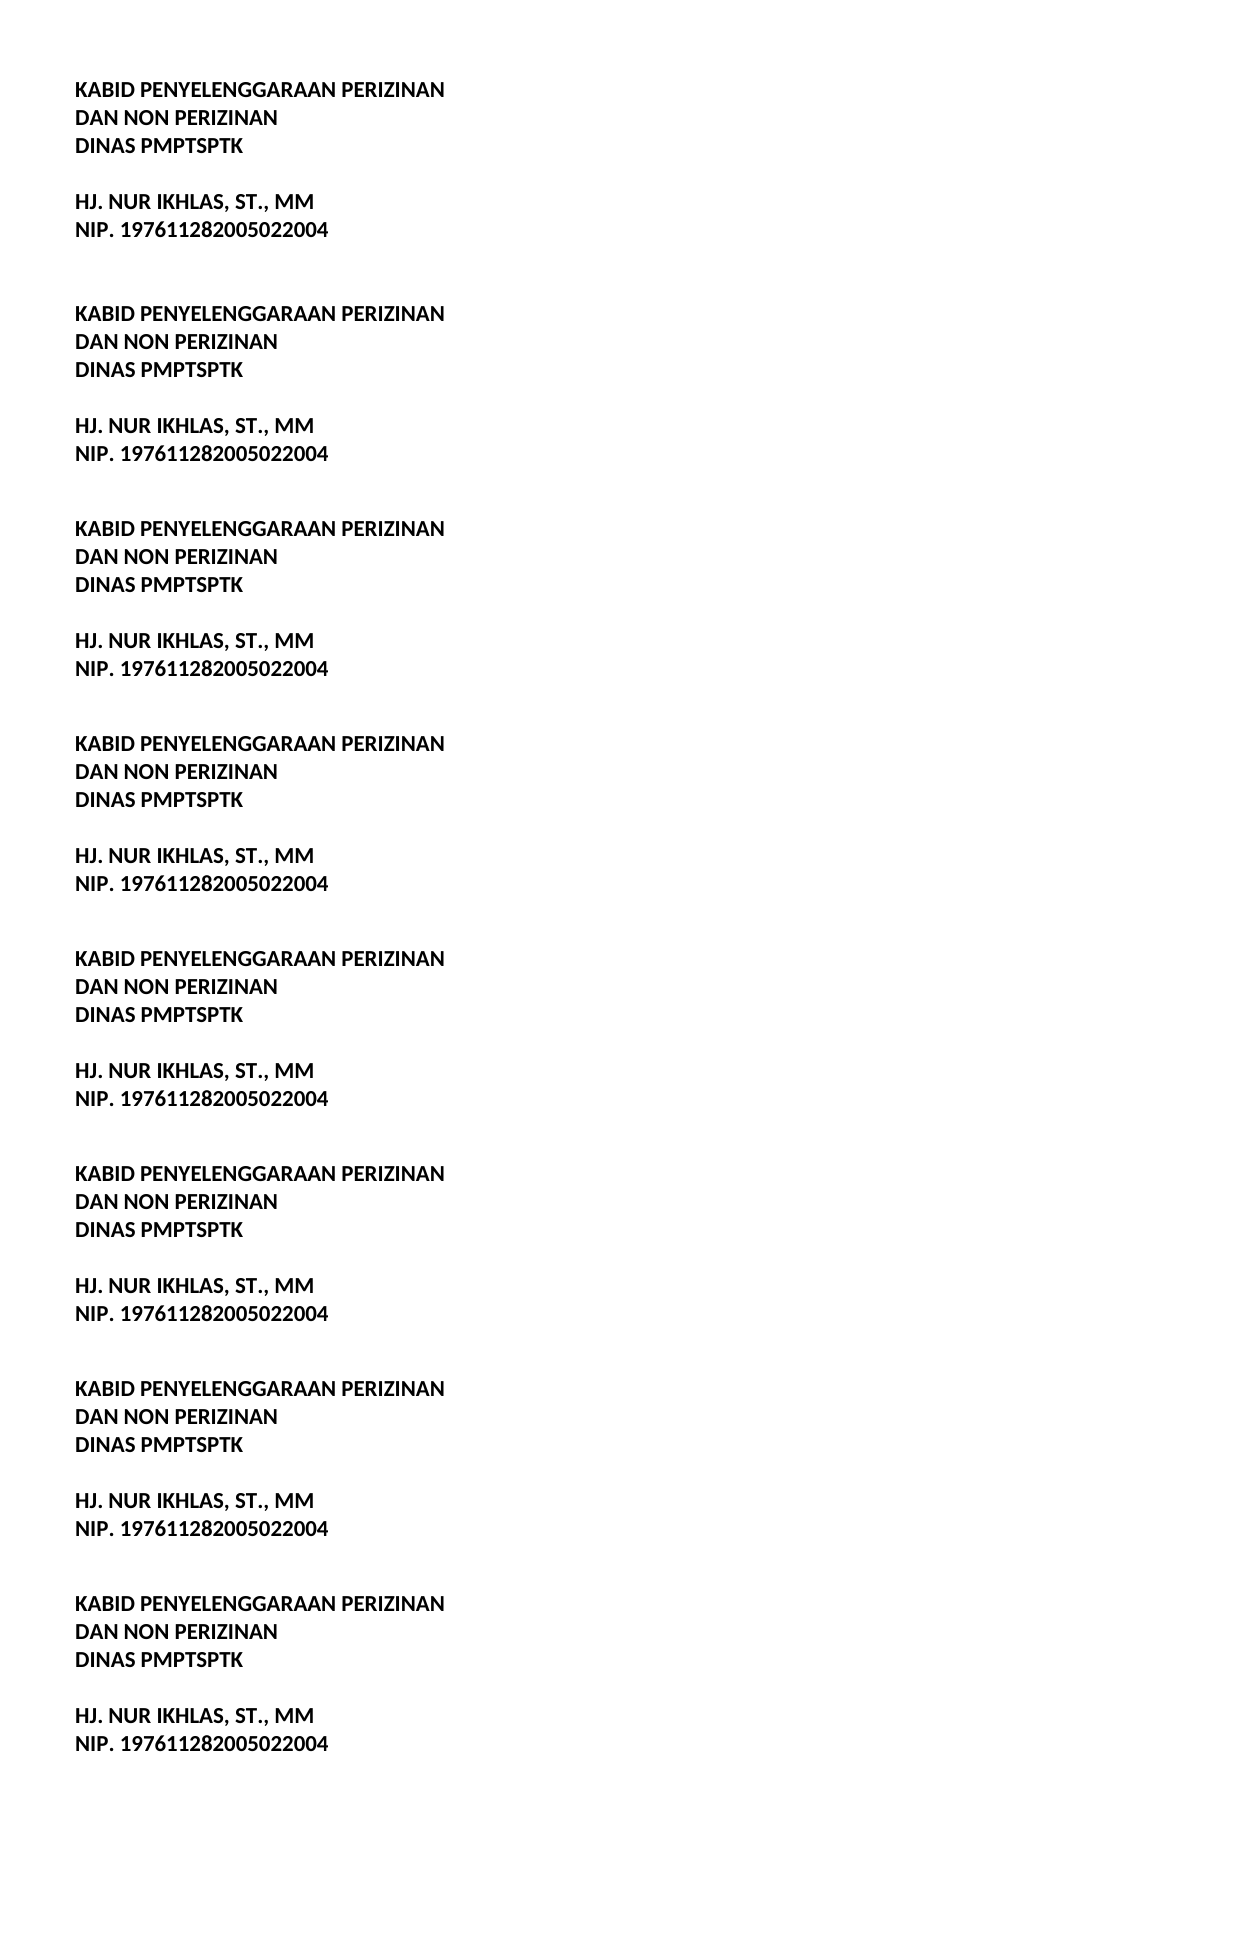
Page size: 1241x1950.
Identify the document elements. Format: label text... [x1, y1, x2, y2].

text DAN NON PERIZINAN [75, 542, 1165, 570]
text DAN NON PERIZINAN [75, 103, 1165, 131]
text NIP. 197611282005022004 [75, 1299, 1165, 1327]
text DINAS PMPTSPTK [75, 1215, 1165, 1243]
text NIP. 197611282005022004 [75, 1729, 1165, 1757]
text NIP. 197611282005022004 [75, 439, 1165, 467]
text NIP. 197611282005022004 [75, 1084, 1165, 1112]
text HJ. NUR IKHLAS, ST., MM [75, 1271, 1165, 1299]
text HJ. NUR IKHLAS, ST., MM [75, 841, 1165, 869]
text DAN NON PERIZINAN [75, 757, 1165, 785]
text DINAS PMPTSPTK [75, 785, 1165, 813]
text HJ. NUR IKHLAS, ST., MM [75, 1486, 1165, 1514]
text DINAS PMPTSPTK [75, 131, 1165, 159]
text DINAS PMPTSPTK [75, 1430, 1165, 1458]
text DINAS PMPTSPTK [75, 1000, 1165, 1028]
text HJ. NUR IKHLAS, ST., MM [75, 411, 1165, 439]
text NIP. 197611282005022004 [75, 1514, 1165, 1542]
text KABID PENYELENGGARAAN PERIZINAN [75, 514, 1165, 542]
text KABID PENYELENGGARAAN PERIZINAN [75, 729, 1165, 757]
text KABID PENYELENGGARAAN PERIZINAN [75, 1589, 1165, 1617]
text KABID PENYELENGGARAAN PERIZINAN [75, 944, 1165, 972]
text HJ. NUR IKHLAS, ST., MM [75, 1701, 1165, 1729]
text NIP. 197611282005022004 [75, 215, 1165, 243]
text DAN NON PERIZINAN [75, 972, 1165, 1000]
text DINAS PMPTSPTK [75, 1645, 1165, 1673]
text NIP. 197611282005022004 [75, 654, 1165, 682]
text DAN NON PERIZINAN [75, 1617, 1165, 1645]
text NIP. 197611282005022004 [75, 869, 1165, 897]
text KABID PENYELENGGARAAN PERIZINAN [75, 299, 1165, 327]
text HJ. NUR IKHLAS, ST., MM [75, 1056, 1165, 1084]
text HJ. NUR IKHLAS, ST., MM [75, 187, 1165, 215]
text DAN NON PERIZINAN [75, 327, 1165, 355]
text DAN NON PERIZINAN [75, 1187, 1165, 1215]
text HJ. NUR IKHLAS, ST., MM [75, 626, 1165, 654]
text DINAS PMPTSPTK [75, 570, 1165, 598]
text KABID PENYELENGGARAAN PERIZINAN [75, 1374, 1165, 1402]
text DAN NON PERIZINAN [75, 1402, 1165, 1430]
text KABID PENYELENGGARAAN PERIZINAN [75, 75, 1165, 103]
text DINAS PMPTSPTK [75, 355, 1165, 383]
text KABID PENYELENGGARAAN PERIZINAN [75, 1159, 1165, 1187]
